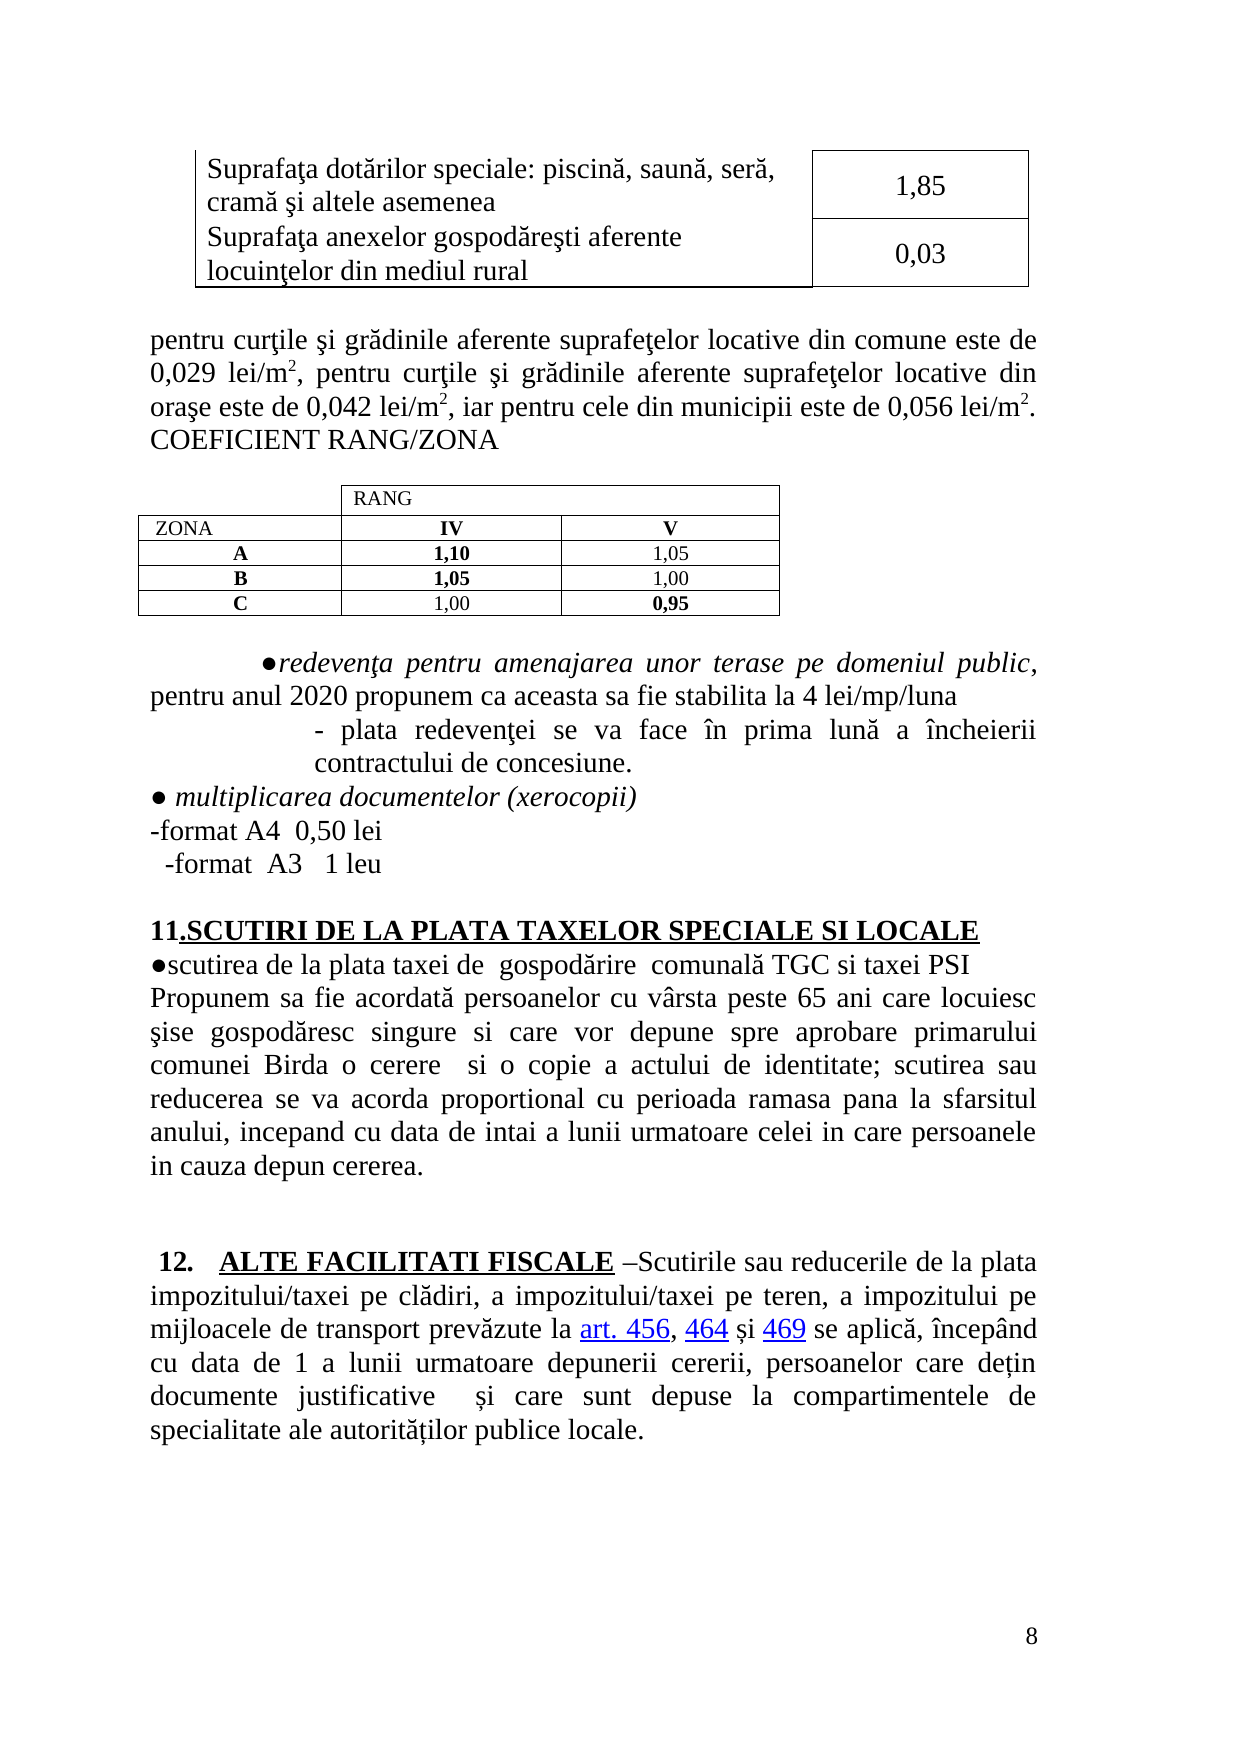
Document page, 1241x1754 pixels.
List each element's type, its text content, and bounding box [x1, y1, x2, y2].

table_header RANG [342, 486, 779, 515]
table_cell 1,85 [813, 151, 1028, 218]
table_cell Suprafaţa dotărilor speciale: piscină, saună, seră, cramă şi altele asemenea [196, 150, 812, 218]
table_cell B [139, 566, 341, 590]
table_cell 1,00 [562, 566, 779, 590]
table_cell 1,10 [342, 541, 561, 565]
text -format A4 0,50 lei [150, 813, 1038, 846]
table_cell 1,05 [562, 541, 779, 565]
text 12. ALTE FACILITATI FISCALE –Scutirile sau reducerile de la plata impozitului/taxei pe clădiri, a impozitului/taxei pe teren, a impozitului pe mijloacele de transport prevăzute la art. 456, 464 și 469 se aplică, începând cu data de 1 a lunii urmatoare depunerii cererii, persoanelor care dețin documente justificative și care sunt depuse la compartimentele de specialitate ale autorităților publice locale. [150, 1244, 1038, 1446]
table_cell 1,00 [342, 591, 561, 615]
table_cell 0,95 [562, 591, 779, 615]
text pentru curţile şi grădinile aferente suprafeţelor locative din comune este de 0,029 lei/m2, pentru curţile şi grădinile aferente suprafeţelor locative din oraşe este de 0,042 lei/m2, iar pentru cele din municipii este de 0,056 lei/m2. [150, 322, 1038, 422]
table_cell IV [342, 516, 561, 540]
text ●scutirea de la plata taxei de gospodărire comunală TGC si taxei PSI [150, 947, 1038, 980]
text 11.SCUTIRI DE LA PLATA TAXELOR SPECIALE SI LOCALE [150, 913, 1038, 947]
text - plata redevenţei se va face în prima lună a încheierii contractului de concesiune. [314, 712, 1038, 779]
text -format A3 1 leu [150, 846, 1038, 880]
table_cell Suprafaţa anexelor gospodăreşti aferente locuinţelor din mediul rural [196, 218, 812, 286]
text COEFICIENT RANG/ZONA [150, 422, 1038, 456]
table_cell C [139, 591, 341, 615]
table_cell 0,03 [813, 219, 1028, 286]
table_cell V [562, 516, 779, 540]
text ●redevenţa pentru amenajarea unor terase pe domeniul public, pentru anul 2020 propunem ca aceasta sa fie stabilita la 4 lei/mp/luna [150, 645, 1038, 712]
table_cell ZONA [139, 516, 341, 540]
text Propunem sa fie acordată persoanelor cu vârsta peste 65 ani care locuiesc şise gospodăresc singure si care vor depune spre aprobare primarului comunei Birda o cerere si o copie a actului de identitate; scutirea sau reducerea se va acorda proportional cu perioada ramasa pana la sfarsitul anului, incepand cu data de intai a lunii urmatoare celei in care persoanele in cauza depun cererea. [150, 980, 1038, 1182]
text ● multiplicarea documentelor (xerocopii) [150, 779, 1038, 813]
table_cell 1,05 [342, 566, 561, 590]
table_cell A [139, 541, 341, 565]
